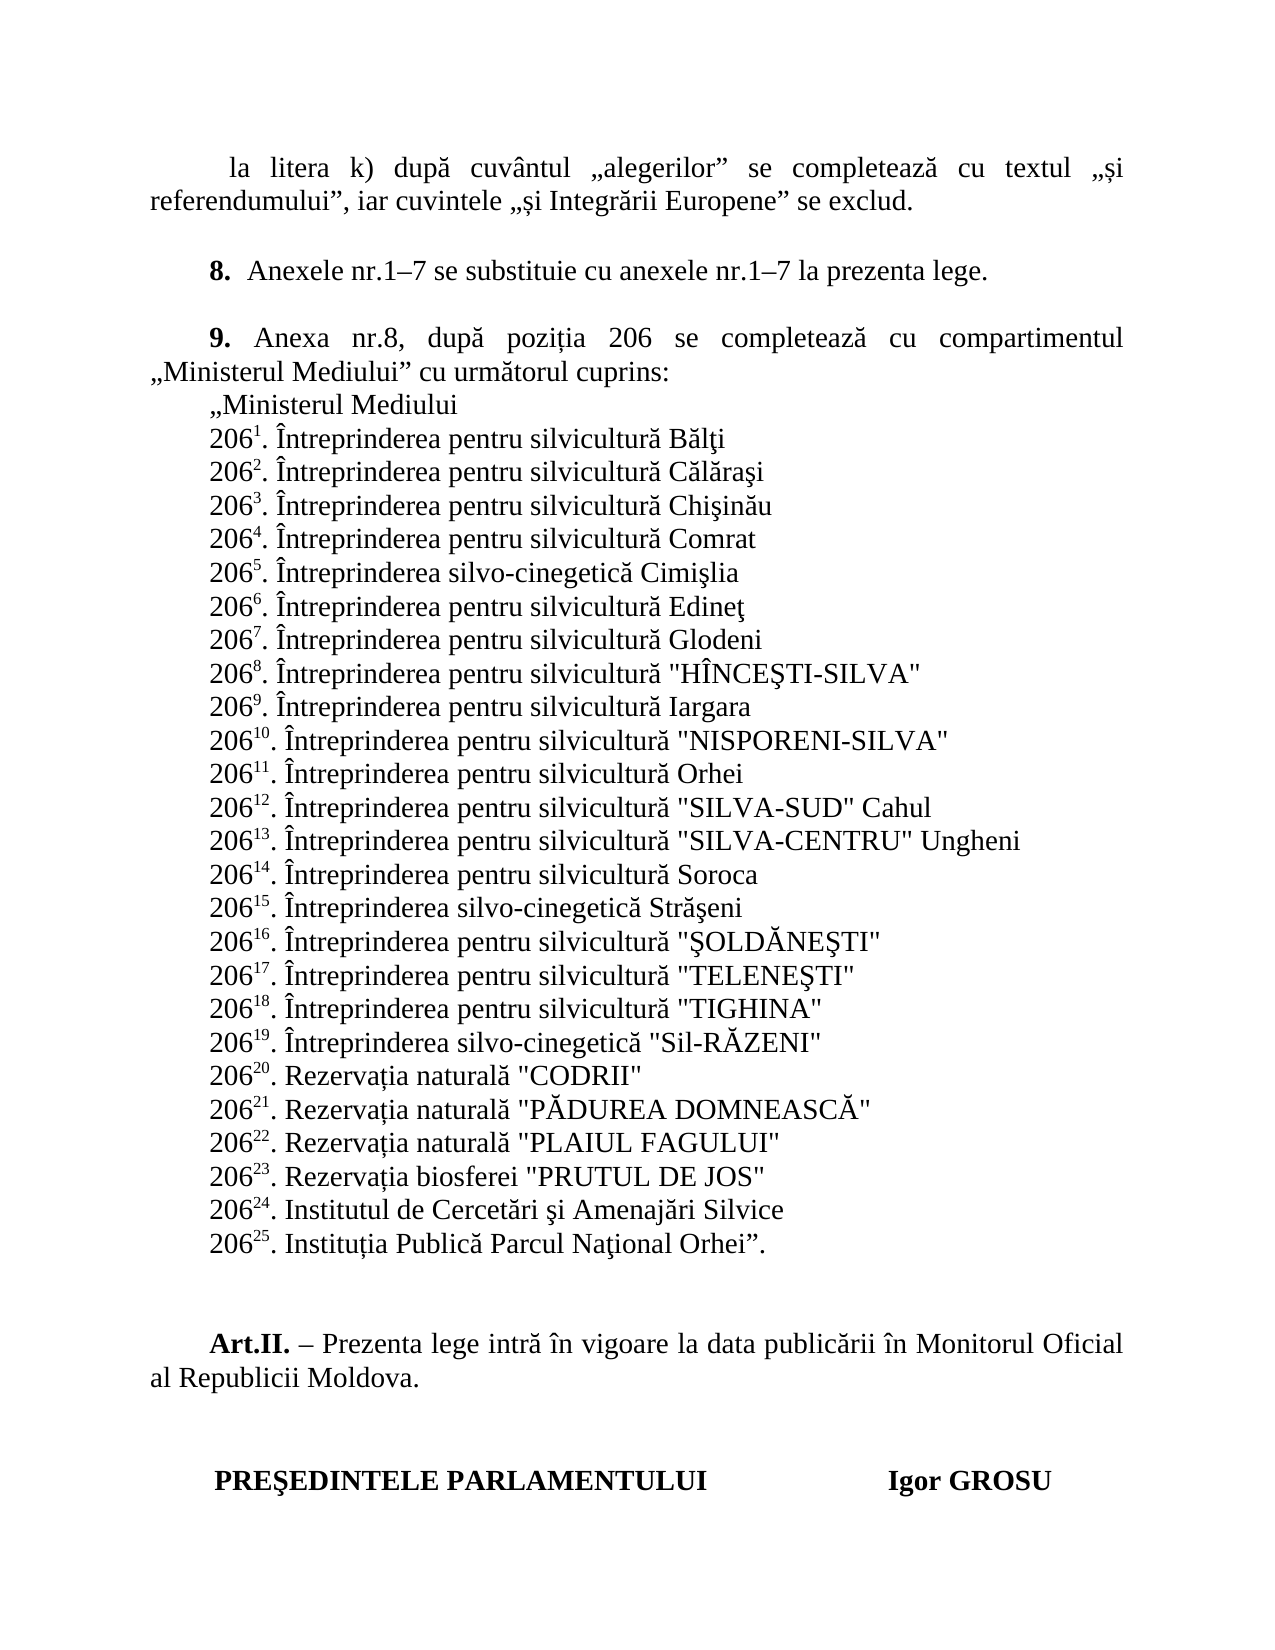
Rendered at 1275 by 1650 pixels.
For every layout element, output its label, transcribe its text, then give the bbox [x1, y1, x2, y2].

text „Ministerul Mediului [150, 387, 1125, 421]
text 2068. Întreprinderea pentru silvicultură "HÎNCEŞTI-SILVA" [150, 656, 1125, 689]
text 2066. Întreprinderea pentru silvicultură Edineţ [150, 589, 1125, 622]
text 20617. Întreprinderea pentru silvicultură "TELENEŞTI" [150, 958, 1125, 991]
list Anexele nr.1–7 se substituie cu anexele nr.1–7 la prezenta lege. [209, 253, 1125, 287]
text 20618. Întreprinderea pentru silvicultură "TIGHINA" [150, 991, 1125, 1025]
text 20622. Rezervația naturală "PLAIUL FAGULUI" [150, 1125, 1125, 1159]
text 20613. Întreprinderea pentru silvicultură "SILVA-CENTRU" Ungheni [150, 823, 1125, 857]
table_header PREŞEDINTELE PARLAMENTULUI [209, 1461, 883, 1499]
list la litera k) după cuvântul „alegerilor” se completează cu textul „și referendumului”, iar cuvintele „și Integrării Europene” se exclud. [150, 150, 1125, 217]
text 2067. Întreprinderea pentru silvicultură Glodeni [150, 622, 1125, 656]
text 2065. Întreprinderea silvo-cinegetică Cimişlia [150, 555, 1125, 589]
text 2061. Întreprinderea pentru silvicultură Bălţi [150, 421, 1125, 454]
text 20619. Întreprinderea silvo-cinegetică "Sil-RĂZENI" [150, 1025, 1125, 1058]
text 2069. Întreprinderea pentru silvicultură Iargara [150, 689, 1125, 723]
text 20610. Întreprinderea pentru silvicultură "NISPORENI-SILVA" [150, 723, 1125, 756]
text 20625. Instituția Publică Parcul Naţional Orhei”. [150, 1226, 1125, 1259]
text 20616. Întreprinderea pentru silvicultură "ŞOLDĂNEŞTI" [150, 924, 1125, 958]
text 20612. Întreprinderea pentru silvicultură "SILVA-SUD" Cahul [150, 790, 1125, 823]
text 2064. Întreprinderea pentru silvicultură Comrat [150, 522, 1125, 555]
text 9. Anexa nr.8, după poziția 206 se completează cu compartimentul „Ministerul Mediului” cu următorul cuprins: [150, 320, 1125, 387]
text 20614. Întreprinderea pentru silvicultură Soroca [150, 857, 1125, 891]
text 20621. Rezervația naturală "PĂDUREA DOMNEASCĂ" [150, 1092, 1125, 1125]
text 2062. Întreprinderea pentru silvicultură Călăraşi [150, 454, 1125, 488]
text 20623. Rezervația biosferei "PRUTUL DE JOS" [150, 1159, 1125, 1192]
text Art.II. – Prezenta lege intră în vigoare la data publicării în Monitorul Oficial al Republicii Moldova. [150, 1327, 1125, 1394]
text 20611. Întreprinderea pentru silvicultură Orhei [150, 756, 1125, 790]
table_header Igor GROSU [883, 1461, 1057, 1499]
text 20615. Întreprinderea silvo-cinegetică Străşeni [150, 891, 1125, 924]
text 20624. Institutul de Cercetări şi Amenajări Silvice [150, 1192, 1125, 1226]
text 2063. Întreprinderea pentru silvicultură Chişinău [150, 488, 1125, 522]
text 20620. Rezervația naturală "CODRII" [150, 1058, 1125, 1092]
